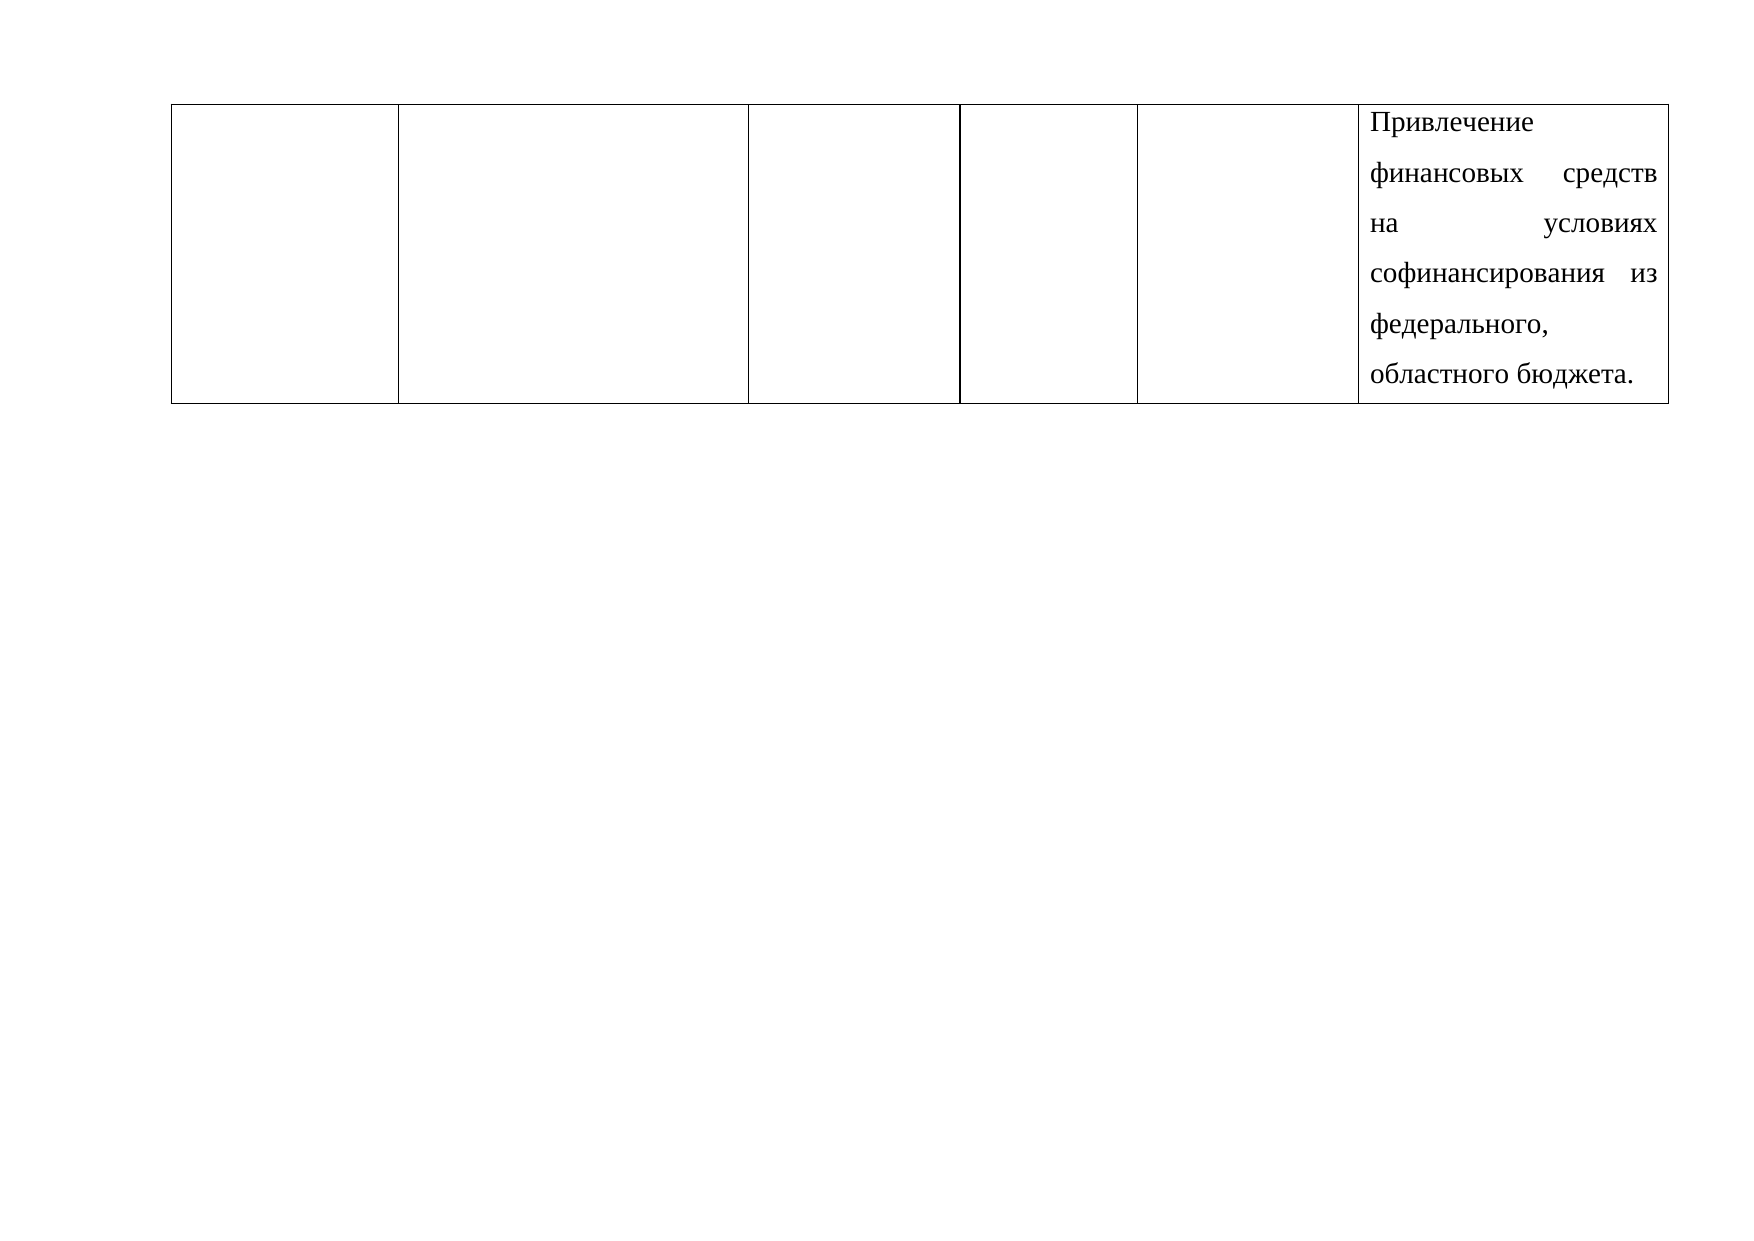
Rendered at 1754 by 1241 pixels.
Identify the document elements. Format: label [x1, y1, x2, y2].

table_cell [148, 104, 1683, 1174]
